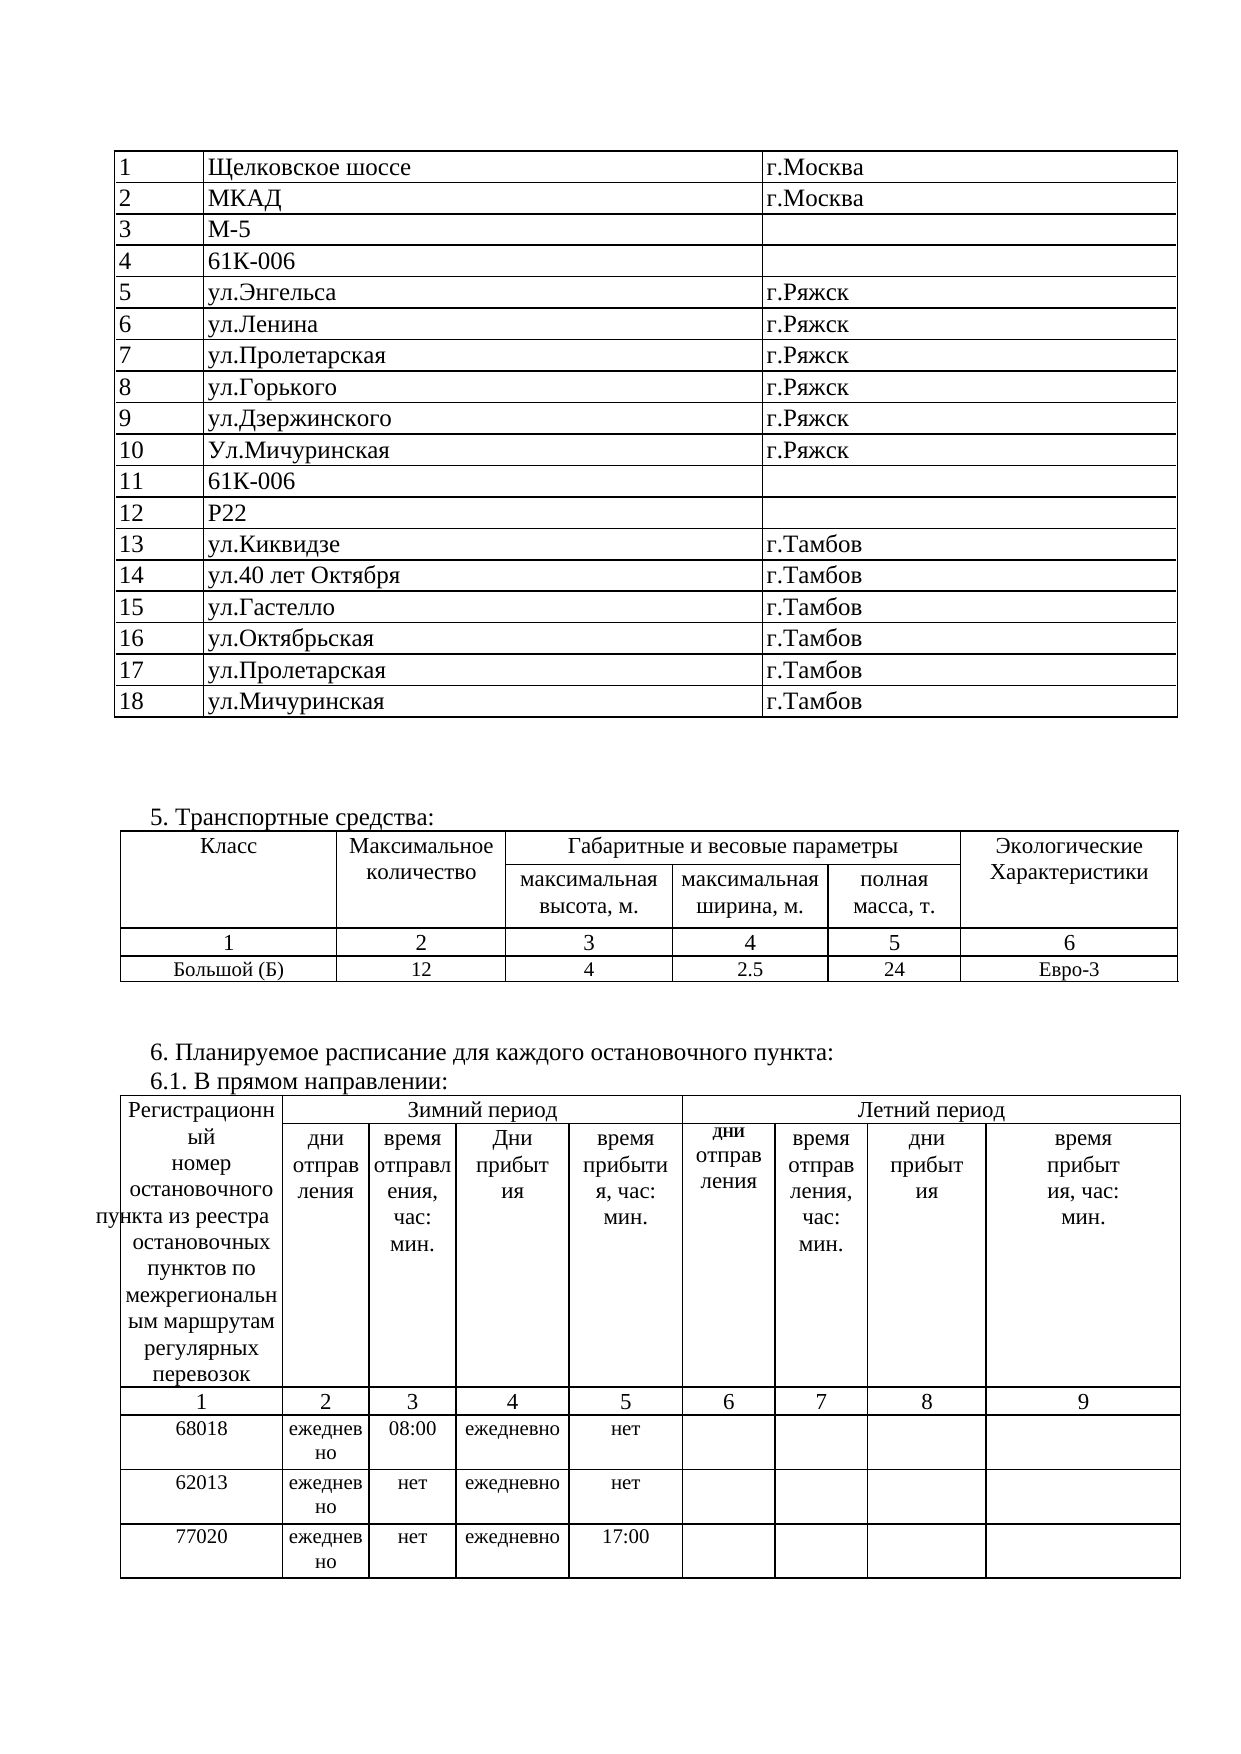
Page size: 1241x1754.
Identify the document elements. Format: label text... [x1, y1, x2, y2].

table_cell Р22 [204, 498, 762, 527]
table_cell 16 [115, 623, 203, 653]
table_cell время отправл ения, час: мин. [370, 1124, 455, 1386]
table_cell Евро-3 [961, 957, 1177, 981]
table_cell ул.Пролетарская [204, 655, 762, 685]
table_cell ул.Энгельса [204, 277, 762, 307]
table_cell [868, 1525, 985, 1577]
table_cell 7 [776, 1388, 867, 1414]
table_cell 15 [115, 591, 203, 622]
table_cell [683, 1525, 774, 1577]
table_header Класс [121, 832, 336, 927]
table_cell 17:00 [570, 1525, 682, 1577]
table_cell 3 [115, 214, 203, 244]
table_cell 18 [115, 686, 203, 716]
table_cell нет [570, 1470, 682, 1523]
table_cell 2 [115, 183, 203, 213]
table_cell ул.Дзержинского [204, 403, 762, 433]
table_cell время прибыт ия, час: мин. [987, 1124, 1180, 1386]
table_cell г.Тамбов [763, 559, 1177, 590]
table_cell г.Тамбов [763, 590, 1177, 622]
table_cell [683, 1416, 774, 1468]
table_cell нет [570, 1416, 682, 1468]
table_cell 14 [115, 560, 203, 590]
table_cell г.Тамбов [763, 685, 1177, 716]
table_cell 61К-006 [204, 466, 762, 496]
table_cell 4 [115, 245, 203, 276]
table_cell [763, 496, 1177, 527]
table_cell 5 [829, 929, 960, 955]
table_cell ул.Горького [204, 372, 762, 402]
table_cell 2.5 [673, 957, 827, 981]
table_cell [776, 1416, 867, 1468]
table_cell 8 [868, 1388, 985, 1414]
table_cell 6 [115, 308, 203, 339]
table_cell ул.Мичуринская [204, 686, 762, 716]
table_cell максимальная высота, м. [506, 865, 672, 927]
table_cell 7 [115, 340, 203, 370]
table_cell г.Ряжск [763, 370, 1177, 402]
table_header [121, 1096, 282, 1386]
table_cell 08:00 [370, 1416, 455, 1468]
table_cell дни отправ ления [283, 1124, 368, 1386]
table_cell г.Ряжск [763, 339, 1177, 370]
table_cell 6 [683, 1388, 774, 1414]
table_header Максимальное количество [337, 832, 505, 927]
table_cell [763, 465, 1177, 496]
table_cell 13 [115, 529, 203, 559]
table_cell 9 [987, 1388, 1180, 1414]
table_cell нет [370, 1525, 455, 1577]
table_cell г.Ряжск [763, 276, 1177, 307]
table_cell ул.Октябрьская [204, 623, 762, 653]
table_cell 4 [673, 929, 827, 955]
table_cell 4 [457, 1388, 568, 1414]
table_cell 12 [115, 497, 203, 527]
table_cell 1 [121, 1388, 282, 1414]
table_cell 77020 [121, 1525, 282, 1577]
table_cell ДНИ отправ ления [683, 1124, 774, 1386]
table_cell 1 [115, 152, 203, 181]
table_cell ежедневно [283, 1470, 368, 1523]
table_cell нет [370, 1470, 455, 1523]
table_header Экологические Характеристики [961, 832, 1177, 927]
table_cell г.Ряжск [763, 402, 1177, 433]
table_header Габаритные и весовые параметры [506, 832, 960, 864]
table_cell 12 [337, 957, 505, 981]
table_cell г.Ряжск [763, 307, 1177, 339]
table_cell Ул.Мичуринская [204, 435, 762, 464]
table_cell [987, 1525, 1180, 1577]
table_cell [776, 1525, 867, 1577]
table_cell Щелковское шоссе [204, 152, 762, 181]
table_cell [763, 244, 1177, 276]
table_cell 3 [370, 1388, 455, 1414]
table_cell 10 [115, 434, 203, 464]
table_cell ежедневно [457, 1416, 568, 1468]
table_cell 6 [961, 929, 1177, 955]
table_cell г.Тамбов [763, 528, 1177, 559]
table_cell 62013 [121, 1470, 282, 1523]
table_cell г.Москва [763, 181, 1177, 213]
table_cell максимальная ширина, м. [673, 865, 827, 927]
table_cell г.Тамбов [763, 622, 1177, 653]
text 6. Планируемое расписание для каждого остановочного пункта: [150, 1037, 1090, 1066]
table_cell ул.Ленина [204, 309, 762, 339]
table_cell [776, 1470, 867, 1523]
table_cell [763, 213, 1177, 244]
table_cell 8 [115, 371, 203, 402]
table_cell время прибыти я, час: мин. [570, 1124, 682, 1386]
table_cell [868, 1416, 985, 1468]
table_cell 24 [829, 957, 960, 981]
table_cell ежедневно [457, 1470, 568, 1523]
table_cell [683, 1470, 774, 1523]
table_cell ежедневно [457, 1525, 568, 1577]
table_cell 11 [115, 466, 203, 496]
table_cell Дни прибыт ия [457, 1124, 568, 1386]
table_cell 68018 [121, 1416, 282, 1468]
table_header Зимний период [283, 1096, 682, 1123]
table_cell ул.Киквидзе [204, 529, 762, 559]
table_cell дни прибыт ия [868, 1124, 985, 1386]
table_cell 61К-006 [204, 246, 762, 276]
table_cell МКАД [204, 183, 762, 213]
table_header Летний период [683, 1096, 1180, 1123]
table_cell г.Москва [763, 152, 1177, 181]
table_cell [987, 1470, 1180, 1523]
table_cell 17 [115, 654, 203, 685]
table_cell ежедневно [283, 1416, 368, 1468]
text 6.1. В прямом направлении: [150, 1066, 1090, 1095]
table_cell ул.Пролетарская [204, 340, 762, 370]
table_cell г.Тамбов [763, 653, 1177, 685]
table_cell 1 [121, 929, 336, 955]
table_cell 9 [115, 403, 203, 433]
table_cell ежедневно [283, 1525, 368, 1577]
table_cell М-5 [204, 215, 762, 244]
table_cell [987, 1416, 1180, 1468]
table_cell ул.Гастелло [204, 592, 762, 622]
table_cell 4 [506, 957, 672, 981]
table_cell ул.40 лет Октября [204, 561, 762, 590]
table_cell 2 [283, 1388, 368, 1414]
table_cell 5 [570, 1388, 682, 1414]
table_cell [868, 1470, 985, 1523]
table_cell время отправ ления, час: мин. [776, 1124, 867, 1386]
table_cell полная масса, т. [829, 865, 960, 927]
table_cell 3 [506, 929, 672, 955]
table_cell 2 [337, 929, 505, 955]
table_cell 5 [115, 277, 203, 307]
table_cell г.Ряжск [763, 433, 1177, 464]
text 5. Транспортные средства: [150, 802, 1090, 830]
table_cell Большой (Б) [121, 957, 336, 981]
